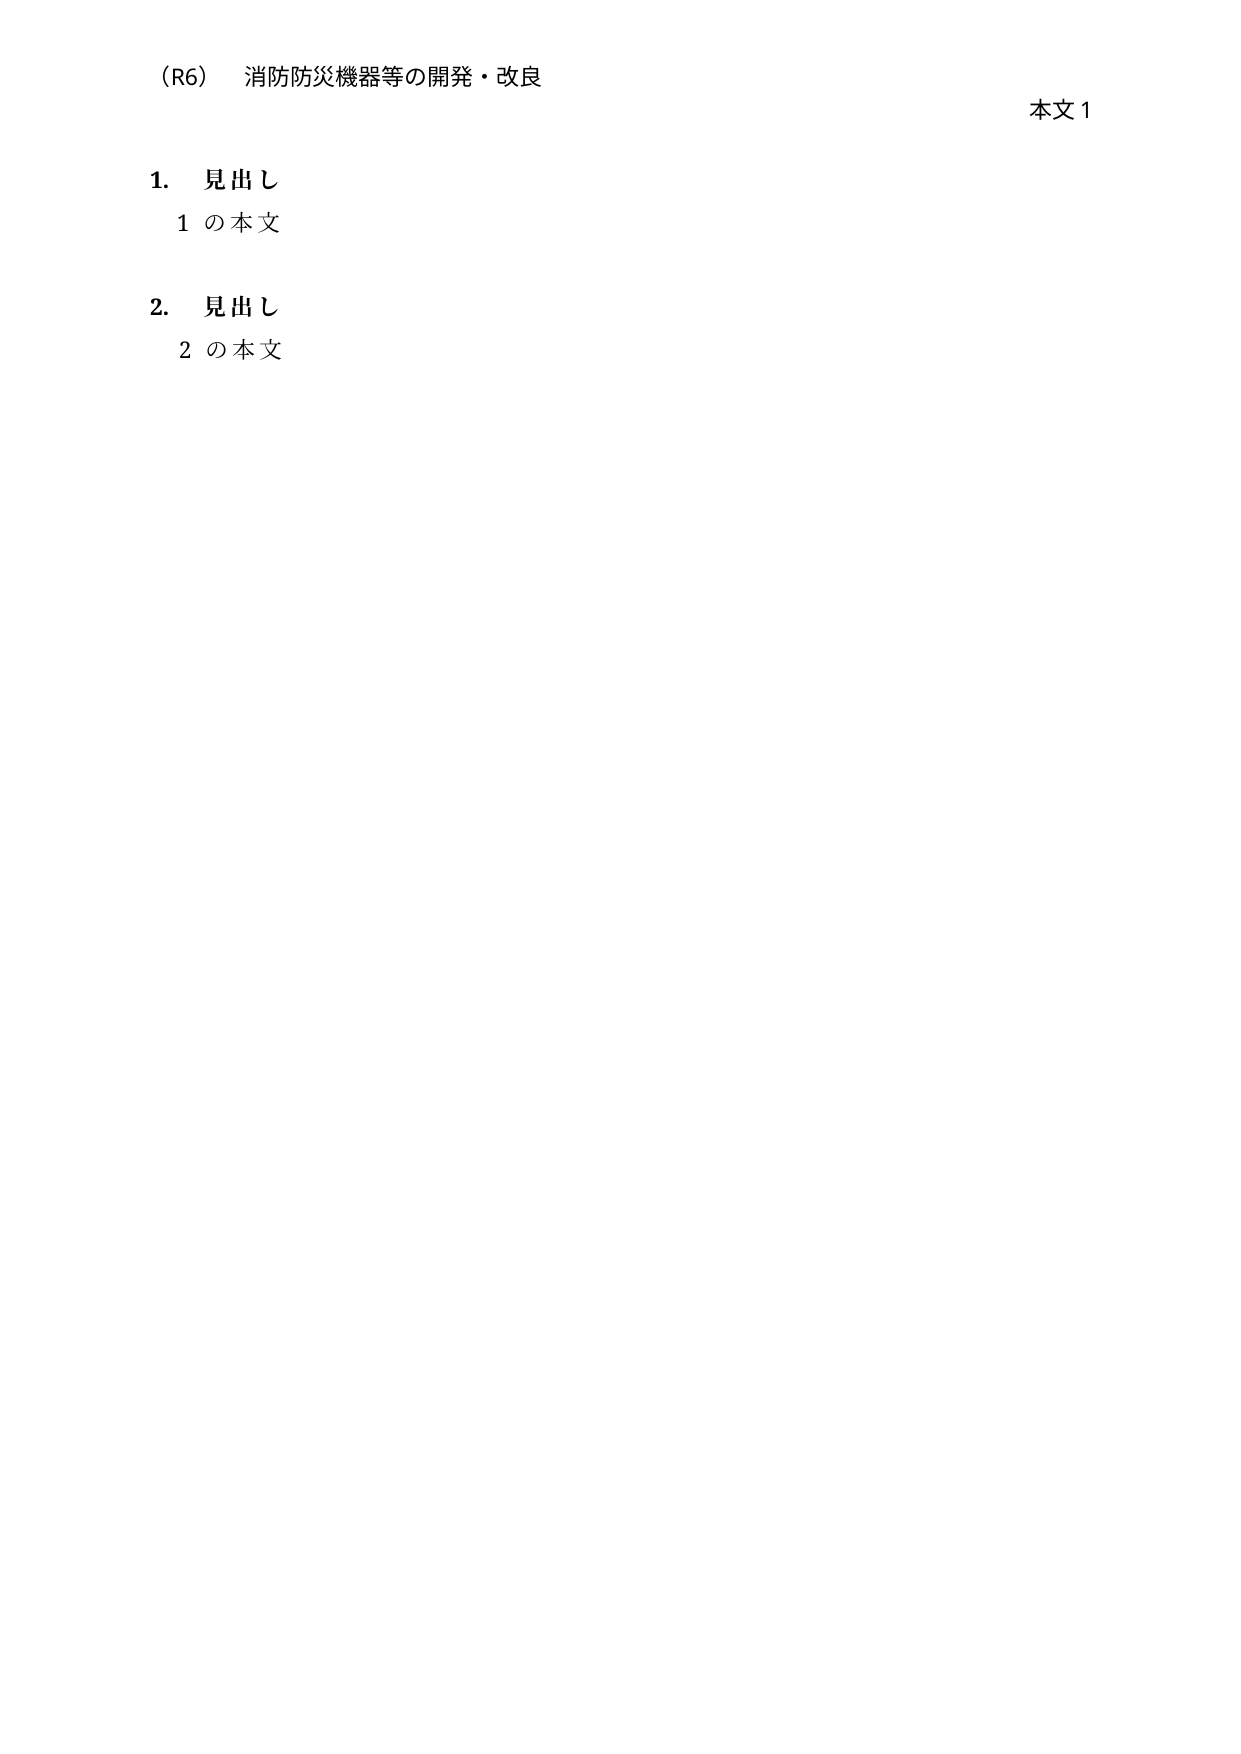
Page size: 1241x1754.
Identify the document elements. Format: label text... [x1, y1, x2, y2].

subtitle 2. 見出し [150, 285, 1090, 327]
text 1の本文 [150, 200, 1090, 243]
text 2の本文 [150, 327, 1090, 369]
subtitle 1. 見出し [150, 158, 1090, 200]
